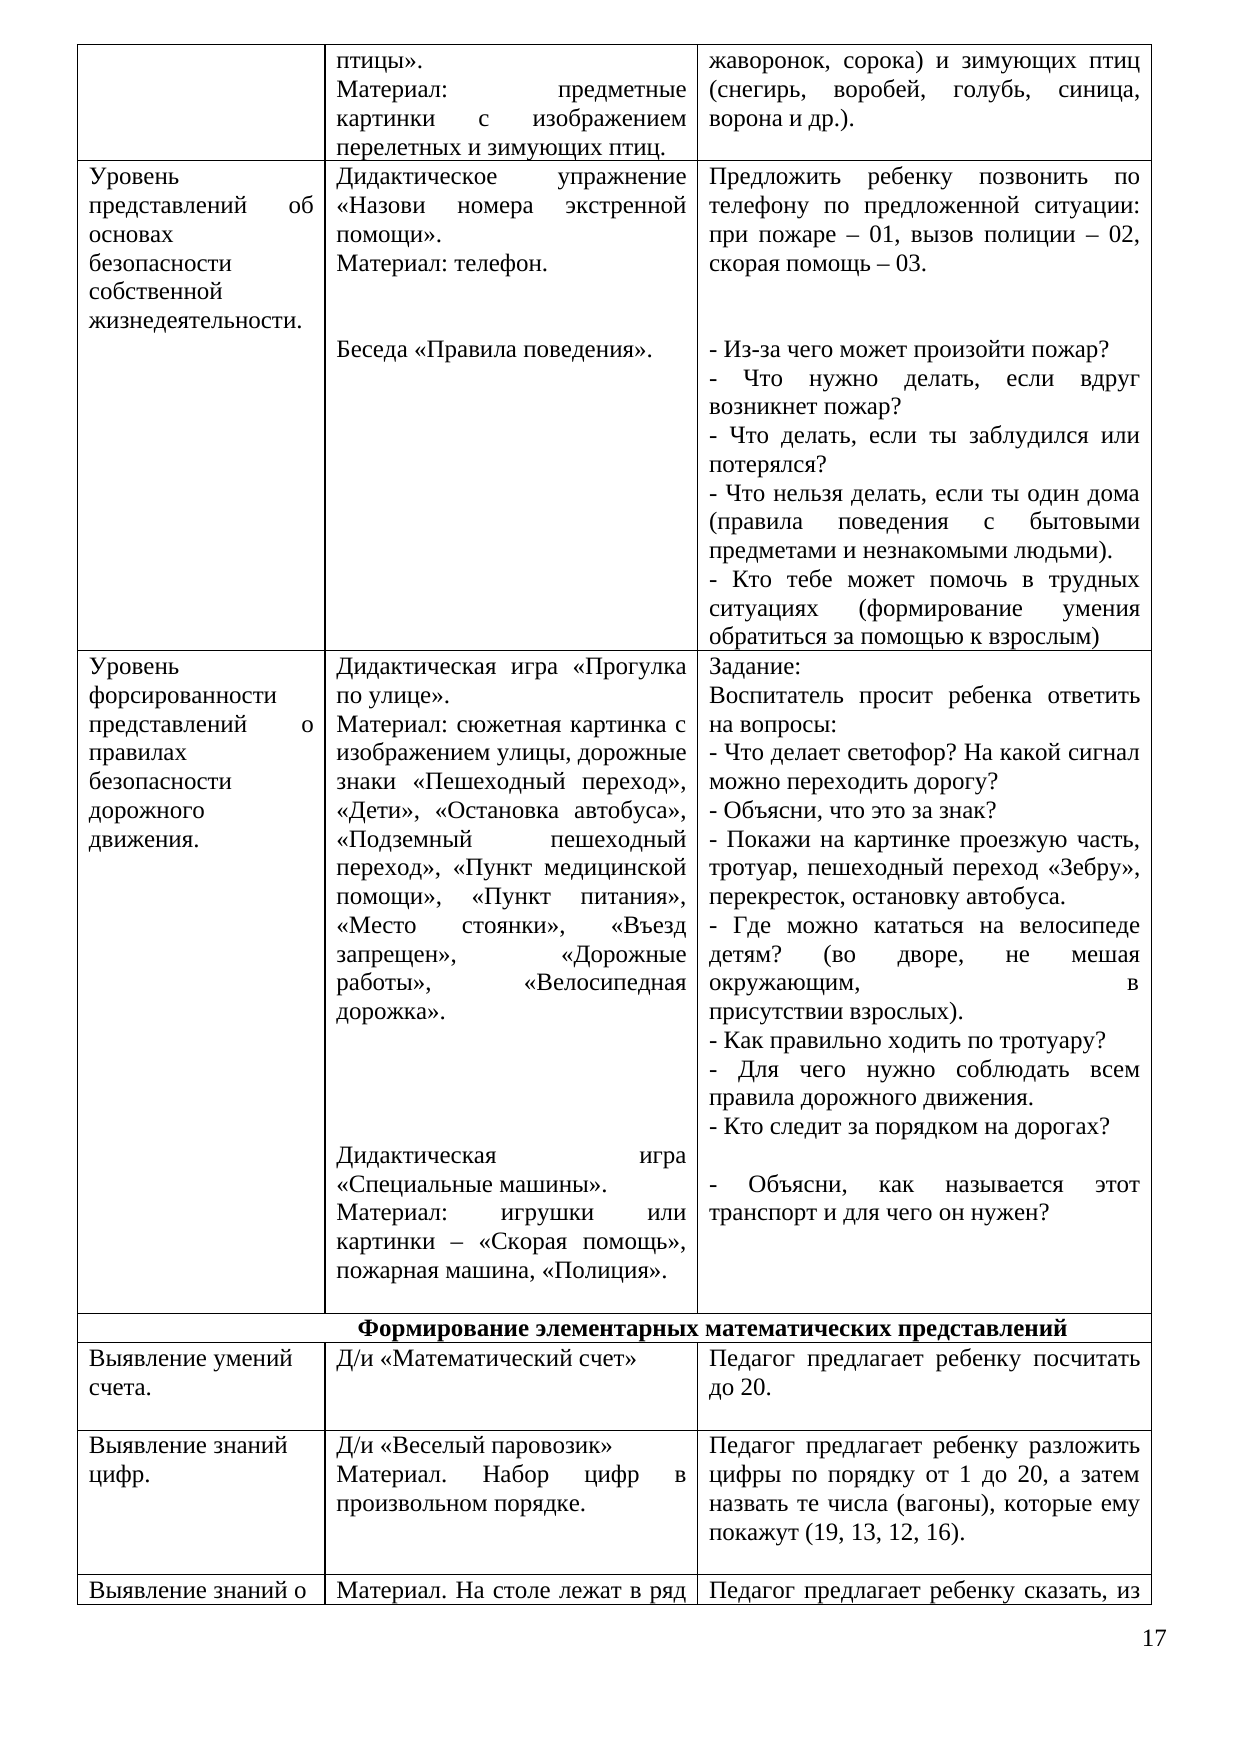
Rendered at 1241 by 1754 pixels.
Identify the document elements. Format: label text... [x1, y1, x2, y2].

table_cell Задание: Воспитатель просит ребенка ответить на вопросы: - Что делает светофор? На какой сигнал можно переходить дорогу? - Объясни, что это за знак? - Покажи на картинке проезжую часть, тротуар, пешеходный переход «Зебру», перекресток, остановку автобуса. - Где можно кататься на велосипеде детям? (во дворе, не мешая окружающим, в присутствии взрослых). - Как правильно ходить по тротуару? - Для чего нужно соблюдать всем правила дорожного движения. - Кто следит за порядком на дорогах? - Объясни, как называется этот транспорт и для чего он нужен? [698, 651, 1151, 1312]
table_cell Педагог предлагает ребенку разложить цифры по порядку от 1 до 20, а затем назвать те числа (вагоны), которые ему покажут (19, 13, 12, 16). [698, 1431, 1151, 1574]
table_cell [78, 1575, 324, 1604]
table_cell Педагог предлагает ребенку посчитать до 20. [698, 1343, 1151, 1429]
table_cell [326, 45, 697, 160]
table_cell Формирование элементарных математических представлений [78, 1314, 1151, 1342]
table_cell Уровень представлений об основах безопасности собственной жизнедеятельности. [78, 161, 324, 650]
table_cell Выявление умений счета. [78, 1343, 324, 1429]
table_cell Дидактическая игра «Прогулка по улице». Материал: сюжетная картинка с изображением улицы, дорожные знаки «Пешеходный переход», «Дети», «Остановка автобуса», «Подземный пешеходный переход», «Пункт медицинской помощи», «Пункт питания», «Место стоянки», «Въезд запрещен», «Дорожные работы», «Велосипедная дорожка». Дидактическая игра «Специальные машины». Материал: игрушки или картинки – «Скорая помощь», пожарная машина, «Полиция». [326, 651, 697, 1312]
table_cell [698, 45, 1151, 160]
table_cell Дидактическое упражнение «Назови номера экстренной помощи». Материал: телефон. Беседа «Правила поведения». [326, 161, 697, 650]
table_cell Уровень форсированности представлений о правилах безопасности дорожного движения. [78, 651, 324, 1312]
table_cell Предложить ребенку позвонить по телефону по предложенной ситуации: при пожаре – 01, вызов полиции – 02, скорая помощь – 03. - Из-за чего может произойти пожар? - Что нужно делать, если вдруг возникнет пожар? - Что делать, если ты заблудился или потерялся? - Что нельзя делать, если ты один дома (правила поведения с бытовыми предметами и незнакомыми людьми). - Кто тебе может помочь в трудных ситуациях (формирование умения обратиться за помощью к взрослым) [698, 161, 1151, 650]
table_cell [326, 1575, 697, 1604]
table_cell Выявление знаний цифр. [78, 1431, 324, 1574]
table_cell Д/и «Веселый паровозик» Материал. Набор цифр в произвольном порядке. [326, 1431, 697, 1574]
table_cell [698, 1575, 1151, 1604]
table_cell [78, 45, 324, 160]
table_cell Д/и «Математический счет» [326, 1343, 697, 1429]
